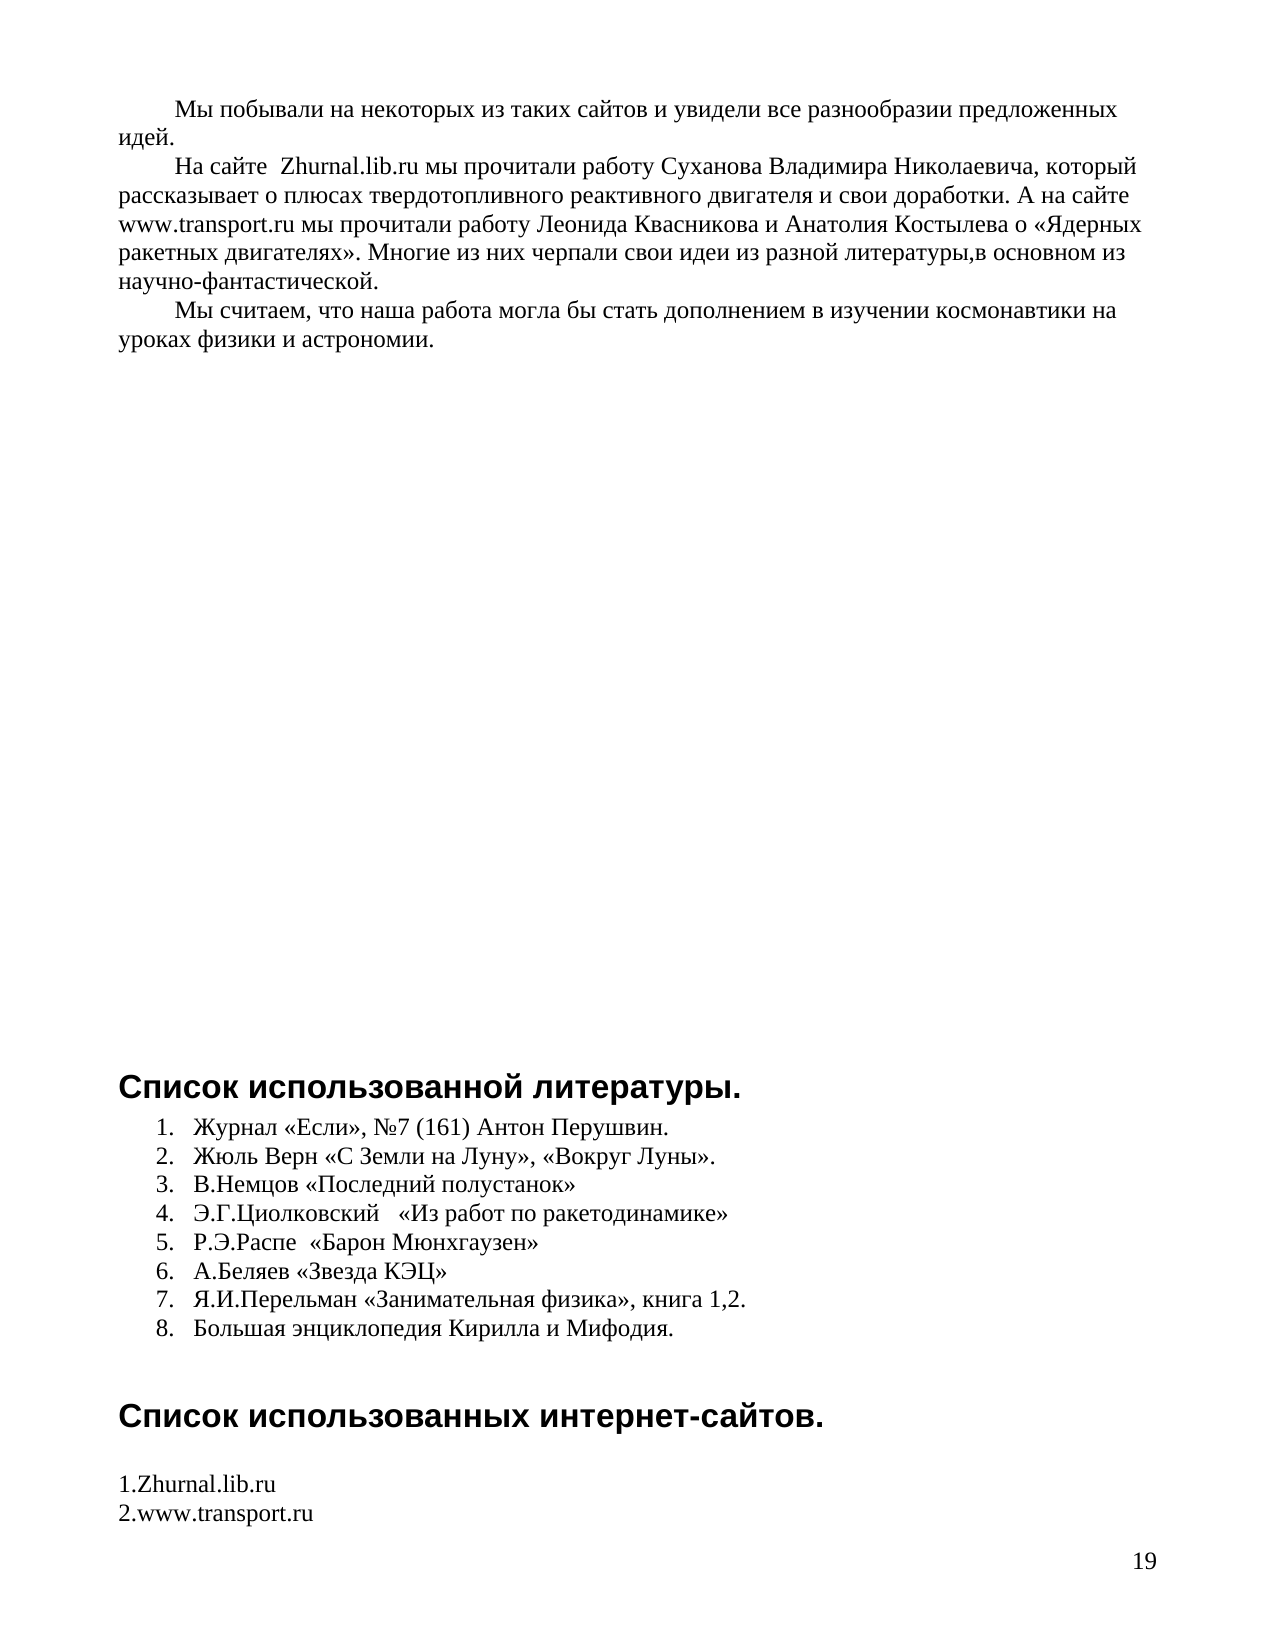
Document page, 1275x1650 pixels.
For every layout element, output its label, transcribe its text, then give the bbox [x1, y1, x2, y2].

subtitle Список использованных интернет-сайтов. [118, 1396, 1157, 1434]
text Мы побывали на некоторых из таких сайтов и увидели все разнообразии предложенных идей. [118, 94, 1157, 151]
list Э.Г.Циолковский «Из работ по ракетодинамике» [156, 1198, 1157, 1227]
text 2.www.transport.ru [118, 1498, 1157, 1527]
list Жюль Верн «С Земли на Луну», «Вокруг Луны». [156, 1141, 1157, 1169]
list Р.Э.Распе «Барон Мюнхгаузен» [156, 1227, 1157, 1256]
list А.Беляев «Звезда КЭЦ» [156, 1256, 1157, 1284]
subtitle Список использованной литературы. [118, 1067, 1157, 1106]
list Большая энциклопедия Кирилла и Мифодия. [156, 1313, 1157, 1342]
list Журнал «Если», №7 (161) Антон Перушвин. [156, 1112, 1157, 1141]
text Мы считаем, что наша работа могла бы стать дополнением в изучении космонавтики на уроках физики и астрономии. [118, 295, 1157, 352]
text На сайте Zhurnal.lib.ru мы прочитали работу Суханова Владимира Николаевича, который рассказывает о плюсах твердотопливного реактивного двигателя и свои доработки. А на сайте www.transport.ru мы прочитали работу Леонида Квасникова и Анатолия Костылева о «Ядерных ракетных двигателях». Многие из них черпали свои идеи из разной литературы,в основном из научно-фантастической. [118, 151, 1157, 295]
list Я.И.Перельман «Занимательная физика», книга 1,2. [156, 1284, 1157, 1313]
list В.Немцов «Последний полустанок» [156, 1169, 1157, 1198]
text 1.Zhurnal.lib.ru [118, 1469, 1157, 1498]
